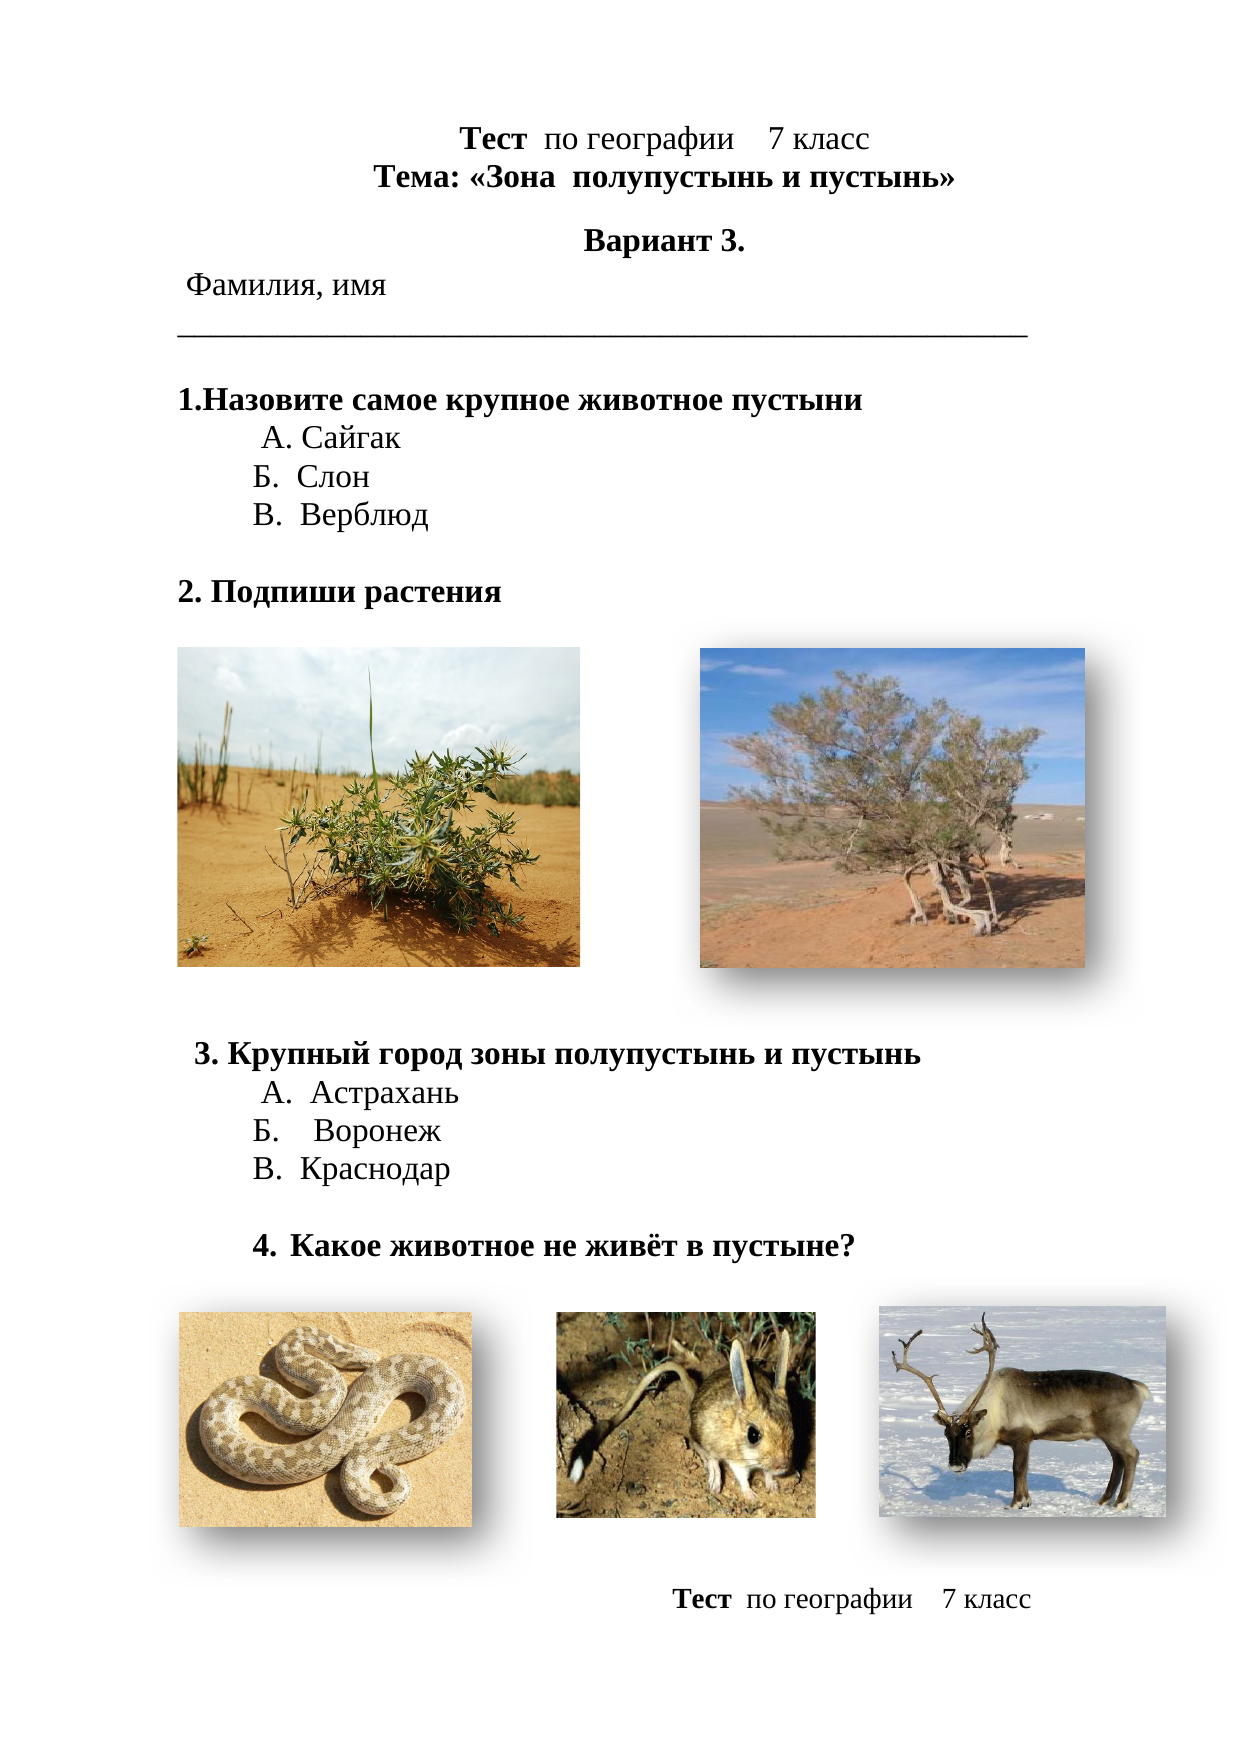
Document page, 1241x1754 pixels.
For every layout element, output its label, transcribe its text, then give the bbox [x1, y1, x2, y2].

text 3. Крупный город зоны полупустынь и пустынь [177, 1033, 1152, 1072]
picture [179, 1312, 472, 1527]
picture [177, 647, 581, 967]
picture [556, 1312, 816, 1518]
text Тест по географии 7 класс [177, 118, 1152, 156]
text Фамилия, имя ___________________________________________________ [177, 264, 1152, 341]
text Тема: «Зона полупустынь и пустынь» [177, 156, 1152, 195]
text Б. Слон [252, 456, 1152, 494]
list Какое животное не живёт в пустыне? [252, 1225, 1152, 1263]
text А. Астрахань [177, 1072, 1152, 1110]
text В. Верблюд [252, 494, 1152, 533]
text Вариант 3. [177, 220, 1152, 258]
text 1.Назовите самое крупное животное пустыни [177, 379, 1152, 418]
text Тест по географии 7 класс [177, 1378, 1152, 1615]
text 2. Подпиши растения [177, 571, 1152, 609]
text В. Краснодар [252, 1148, 1152, 1187]
text Б. Воронеж [252, 1110, 1152, 1148]
picture [879, 1306, 1166, 1517]
text А. Сайгак [177, 418, 1152, 456]
picture [700, 648, 1085, 968]
